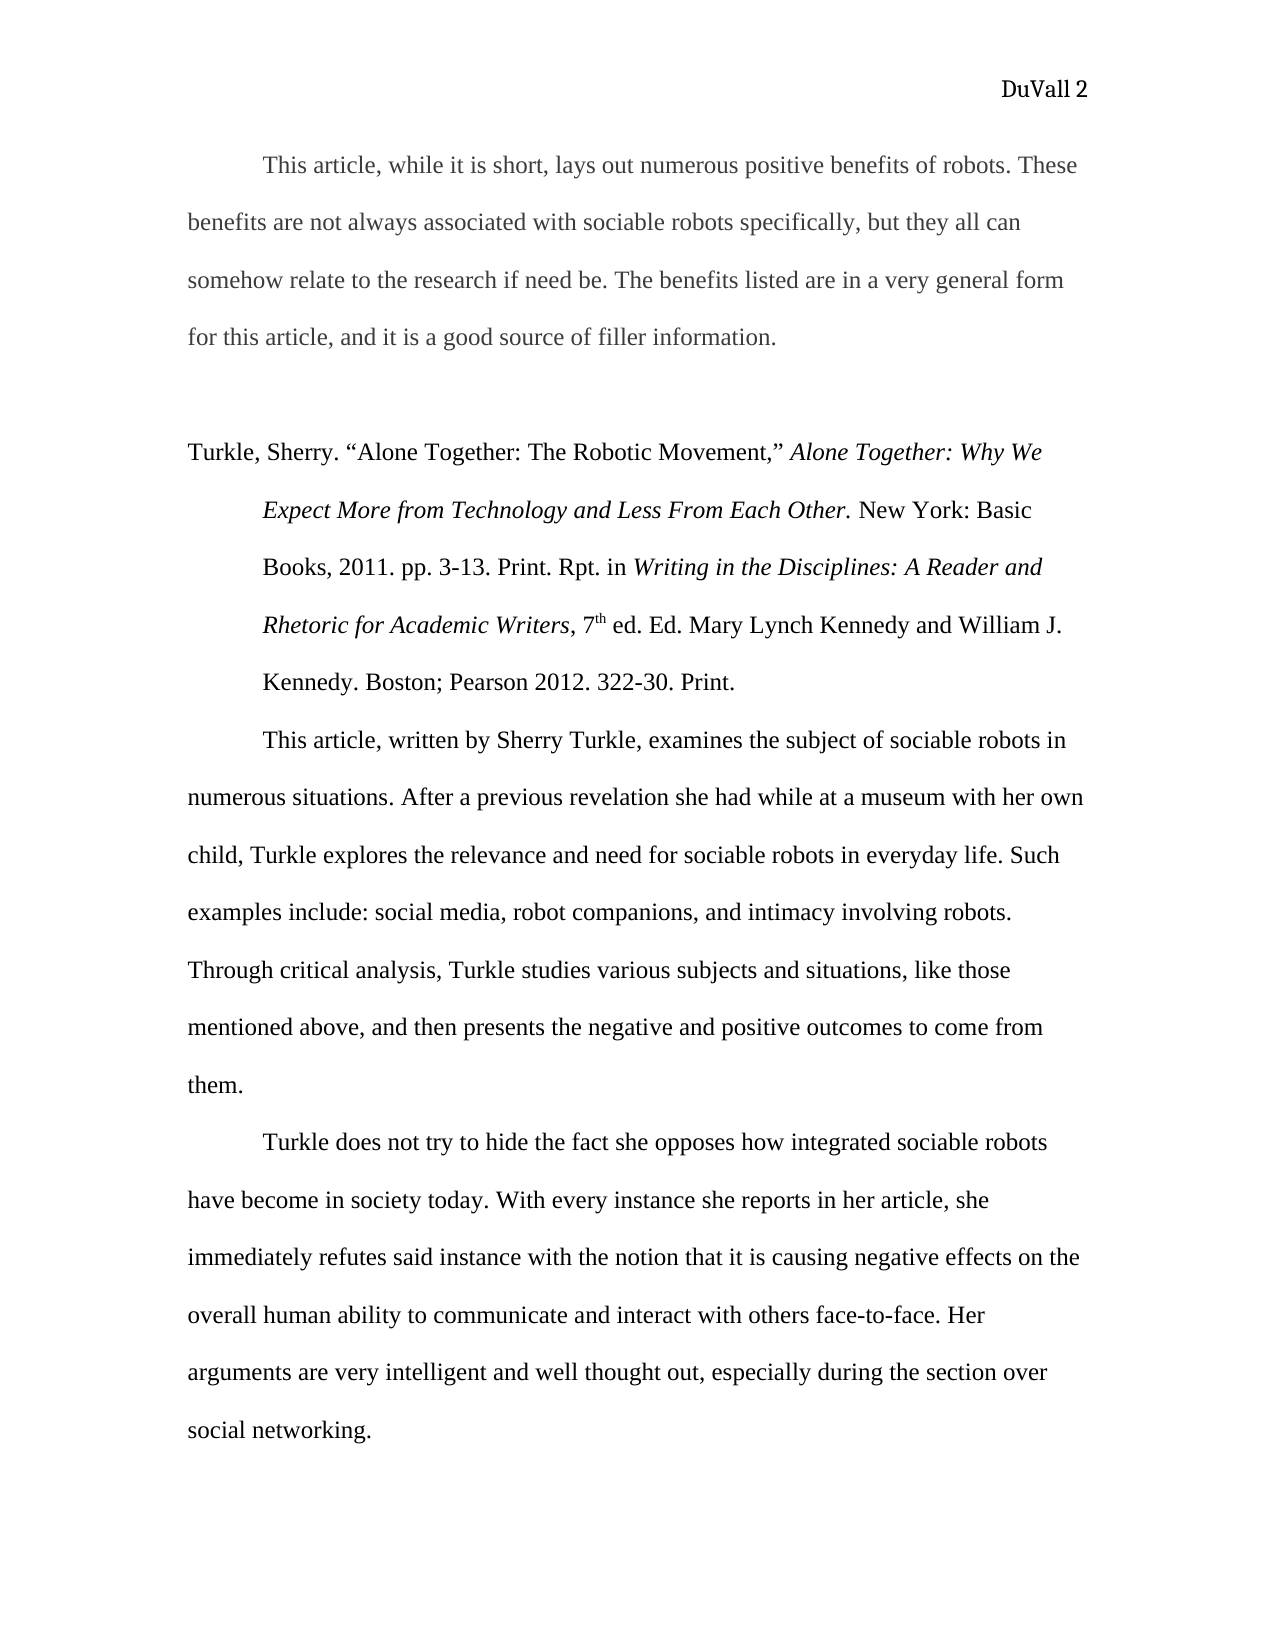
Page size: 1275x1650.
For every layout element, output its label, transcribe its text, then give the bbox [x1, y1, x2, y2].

text Turkle, Sherry. “Alone Together: The Robotic Movement,” Alone Together: Why We Expect More from Technology and Less From Each Other. New York: Basic Books, 2011. pp. 3-13. Print. Rpt. in Writing in the Disciplines: A Reader and Rhetoric for Academic Writers, 7th ed. Ed. Mary Lynch Kennedy and William J. Kennedy. Boston; Pearson 2012. 322-30. Print. [187, 437, 1087, 696]
text This article, written by Sherry Turkle, examines the subject of sociable robots in numerous situations. After a previous revelation she had while at a museum with her own child, Turkle explores the relevance and need for sociable robots in everyday life. Such examples include: social media, robot companions, and intimacy involving robots. Through critical analysis, Turkle studies various subjects and situations, like those mentioned above, and then presents the negative and positive outcomes to come from them. [187, 725, 1087, 1099]
text This article, while it is short, lays out numerous positive benefits of robots. These benefits are not always associated with sociable robots specifically, but they all can somehow relate to the research if need be. The benefits listed are in a very general form for this article, and it is a good source of filler information. [187, 150, 1087, 351]
text Turkle does not try to hide the fact she opposes how integrated sociable robots have become in society today. With every instance she reports in her article, she immediately refutes said instance with the notion that it is causing negative effects on the overall human ability to communicate and interact with others face-to-face. Her arguments are very intelligent and well thought out, especially during the section over social networking. [187, 1127, 1087, 1444]
